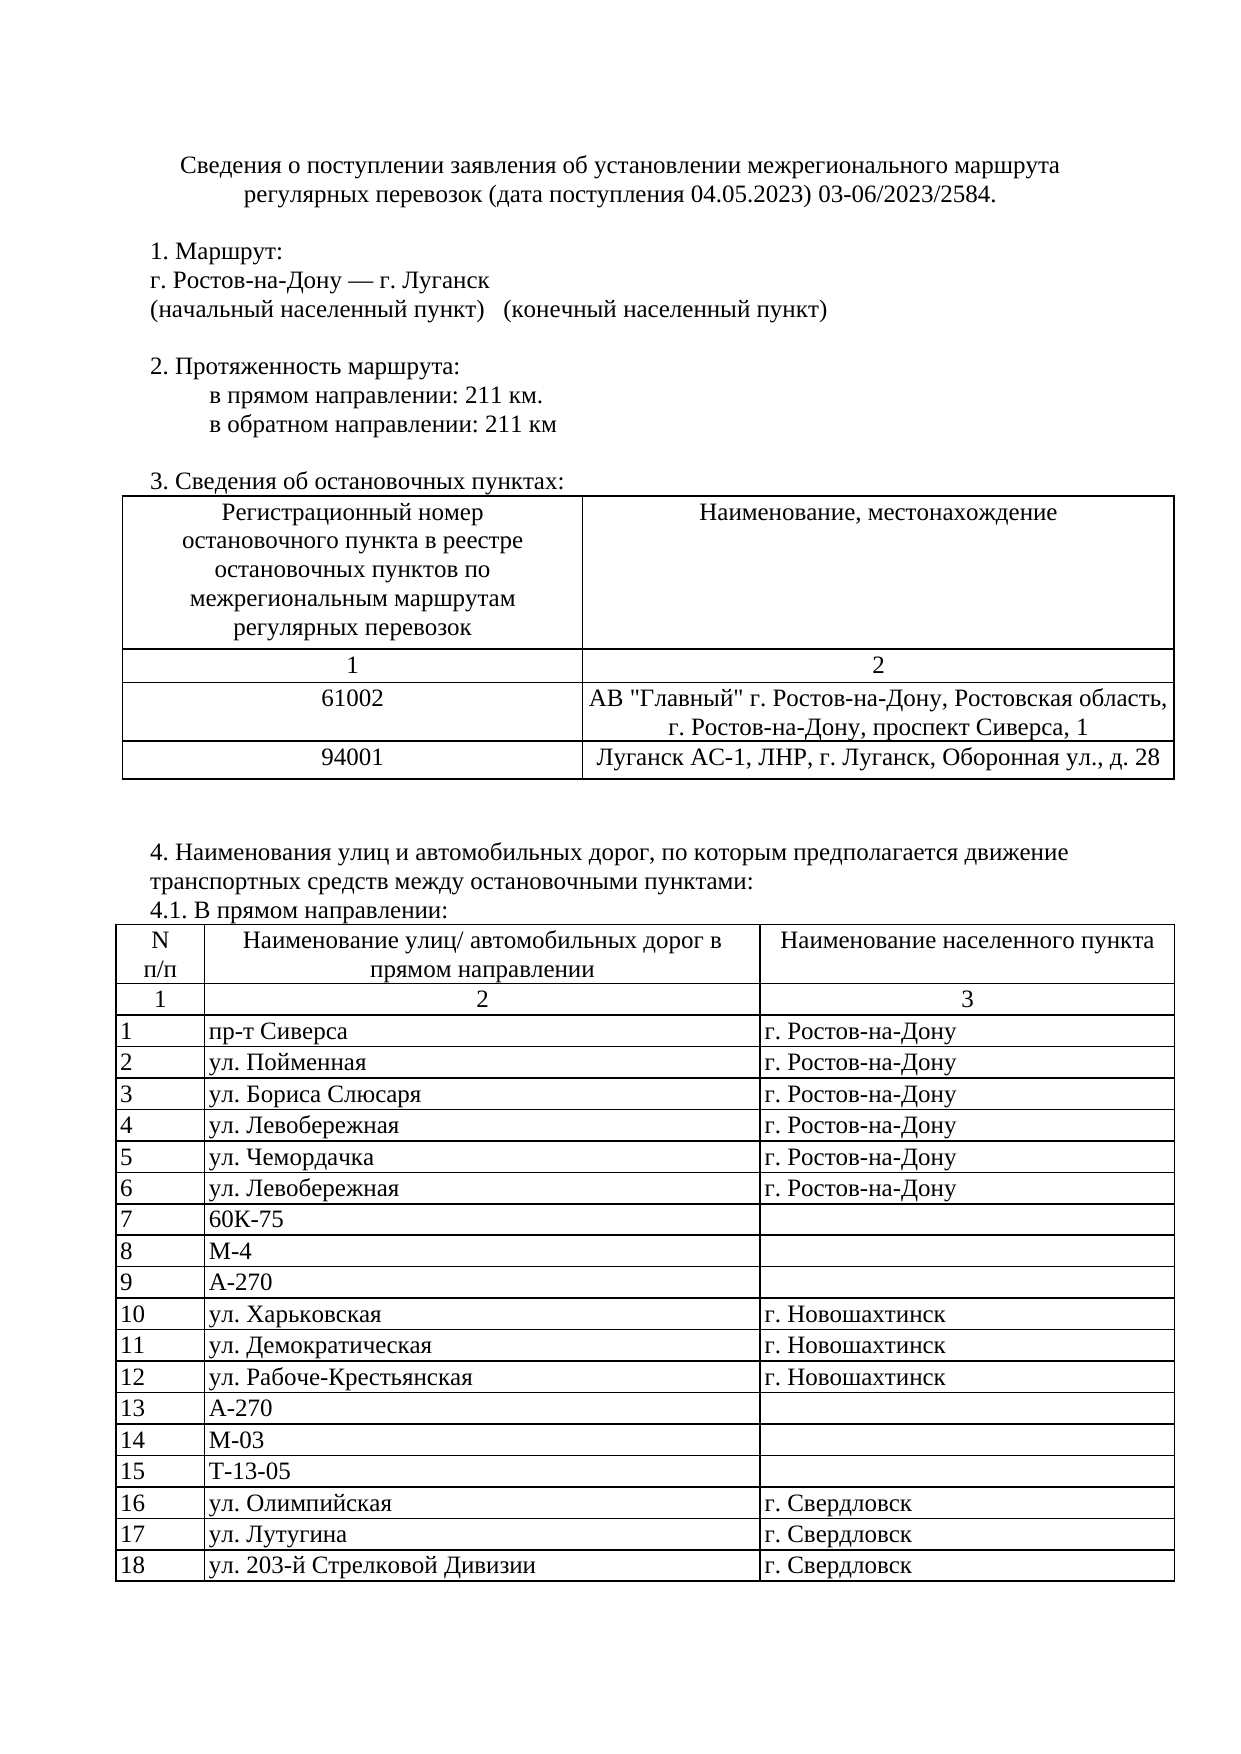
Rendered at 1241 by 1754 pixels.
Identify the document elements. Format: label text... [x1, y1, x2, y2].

table_cell [761, 1425, 1174, 1454]
table_cell 16 [117, 1488, 204, 1517]
table_cell пр-т Сиверса [205, 1016, 759, 1046]
table_cell г. Ростов-на-Дону [761, 1079, 1174, 1108]
table_cell 10 [117, 1299, 204, 1329]
table_cell г. Свердловск [761, 1488, 1174, 1517]
table_cell ул. 203-й Стрелковой Дивизии [205, 1551, 759, 1580]
table_cell М-03 [205, 1425, 759, 1454]
table_cell [761, 1456, 1174, 1486]
table_header Наименование населенного пункта [761, 925, 1174, 983]
table_cell [761, 1236, 1174, 1266]
table_cell ул. Демократическая [205, 1330, 759, 1360]
table_cell А-270 [205, 1393, 759, 1423]
table_cell Луганск АС-1, ЛНР, г. Луганск, Оборонная ул., д. 28 [583, 742, 1173, 778]
table_cell ул. Пойменная [205, 1047, 759, 1077]
table_cell 60К-75 [205, 1205, 759, 1234]
text 1. Маршрут: [150, 236, 1090, 265]
table_cell 15 [117, 1456, 204, 1486]
table_cell 1 [117, 984, 204, 1014]
table_cell ул. Рабоче-Крестьянская [205, 1362, 759, 1392]
text 3. Сведения об остановочных пунктах: [150, 466, 1090, 495]
table_cell 6 [117, 1173, 204, 1203]
table_cell 5 [117, 1142, 204, 1171]
table_cell ул. Бориса Слюсаря [205, 1079, 759, 1108]
table_cell [761, 1205, 1174, 1234]
text в прямом направлении: 211 км. [150, 380, 1090, 409]
table_cell Т-13-05 [205, 1456, 759, 1486]
table_cell 2 [583, 650, 1173, 681]
table_cell 3 [117, 1079, 204, 1108]
table_cell г. Новошахтинск [761, 1299, 1174, 1329]
table_header Наименование, местонахождение [583, 497, 1173, 648]
table_cell ул. Олимпийская [205, 1488, 759, 1517]
text Сведения о поступлении заявления об установлении межрегионального маршрута регулярных перевозок (дата поступления 04.05.2023) 03-06/2023/2584. [150, 150, 1090, 207]
table_cell [761, 1267, 1174, 1297]
table_cell г. Ростов-на-Дону [761, 1173, 1174, 1203]
table_cell 9 [117, 1267, 204, 1297]
table_cell 18 [117, 1551, 204, 1580]
table_cell ул. Харьковская [205, 1299, 759, 1329]
text в обратном направлении: 211 км [150, 409, 1090, 437]
table_cell г. Свердловск [761, 1519, 1174, 1549]
table_cell ул. Левобережная [205, 1173, 759, 1203]
text 4. Наименования улиц и автомобильных дорог, по которым предполагается движение транспортных средств между остановочными пунктами: [150, 837, 1090, 895]
table_cell 1 [117, 1016, 204, 1046]
table_cell А-270 [205, 1267, 759, 1297]
table_cell М-4 [205, 1236, 759, 1266]
table_cell г. Ростов-на-Дону [761, 1016, 1174, 1046]
table_cell 94001 [123, 742, 582, 778]
table_cell 17 [117, 1519, 204, 1549]
table_cell г. Новошахтинск [761, 1330, 1174, 1360]
table_cell г. Ростов-на-Дону [761, 1142, 1174, 1171]
text (начальный населенный пункт) (конечный населенный пункт) [150, 294, 1090, 322]
table_cell ул. Чемордачка [205, 1142, 759, 1171]
table_cell 13 [117, 1393, 204, 1423]
table_cell 2 [205, 984, 759, 1014]
table_cell 8 [117, 1236, 204, 1266]
text г. Ростов-на-Дону — г. Луганск [150, 265, 1090, 294]
table_cell 3 [761, 984, 1174, 1014]
table_cell 2 [117, 1047, 204, 1077]
table_cell 12 [117, 1362, 204, 1392]
table_cell 4 [117, 1110, 204, 1140]
table_cell г. Ростов-на-Дону [761, 1047, 1174, 1077]
table_cell 14 [117, 1425, 204, 1454]
table_cell г. Ростов-на-Дону [761, 1110, 1174, 1140]
table_header N п/п [117, 925, 204, 983]
text 4.1. В прямом направлении: [150, 895, 1090, 924]
table_header Регистрационный номер остановочного пункта в реестре остановочных пунктов по межрегиональным маршрутам регулярных перевозок [123, 497, 582, 648]
table_cell 7 [117, 1205, 204, 1234]
table_cell 61002 [123, 683, 582, 740]
text 2. Протяженность маршрута: [150, 351, 1090, 380]
table_cell ул. Лутугина [205, 1519, 759, 1549]
table_header Наименование улиц/ автомобильных дорог в прямом направлении [205, 925, 759, 983]
table_cell г. Свердловск [761, 1551, 1174, 1580]
table_cell ул. Левобережная [205, 1110, 759, 1140]
table_cell 1 [123, 650, 582, 681]
table_cell [761, 1393, 1174, 1423]
table_cell АВ "Главный" г. Ростов-на-Дону, Ростовская область, г. Ростов-на-Дону, проспект Сиверса, 1 [583, 683, 1173, 740]
table_cell 11 [117, 1330, 204, 1360]
table_cell г. Новошахтинск [761, 1362, 1174, 1392]
